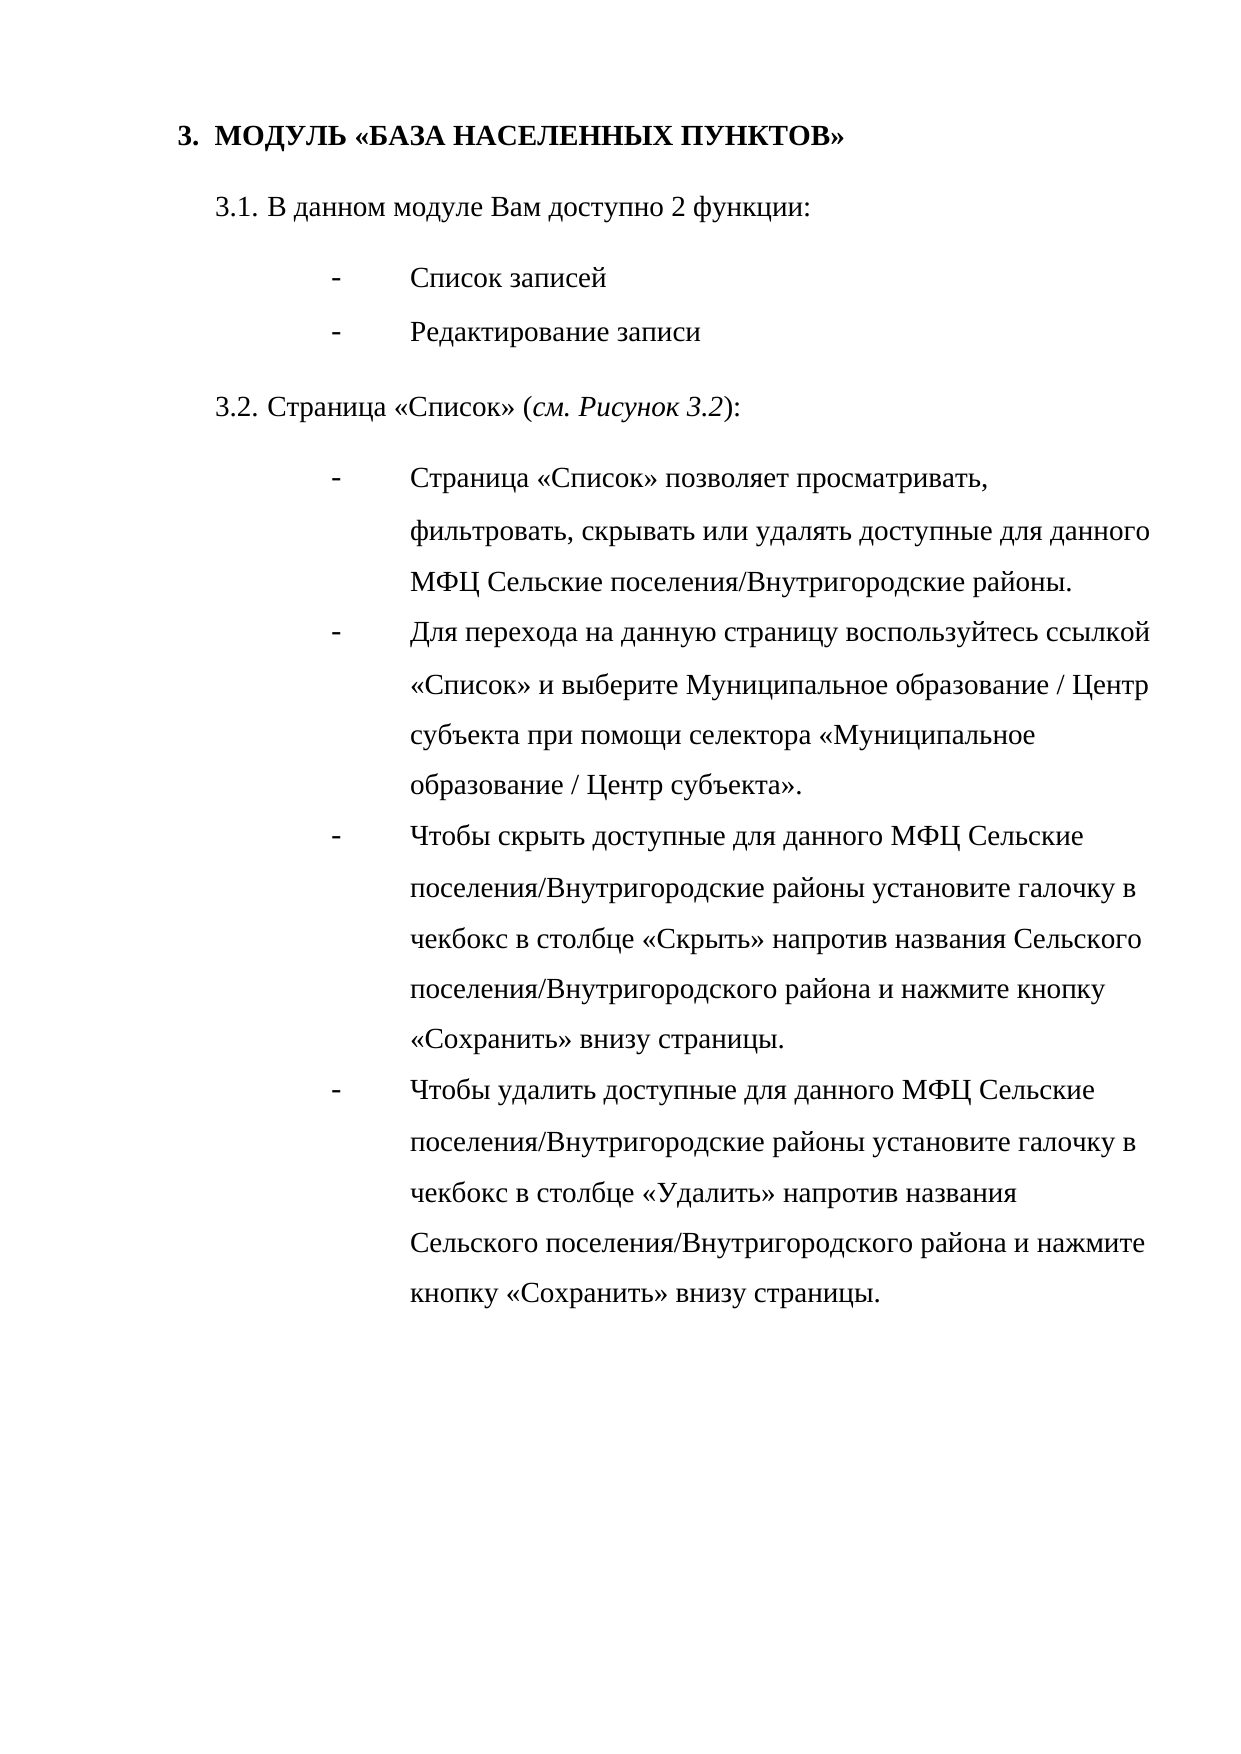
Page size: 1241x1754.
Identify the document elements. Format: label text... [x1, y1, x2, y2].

text В данном модуле Вам доступно 2 функции: [215, 189, 1152, 223]
text Страница «Список» (см. Рисунок 3.2): [215, 389, 1152, 423]
text модуль «база населенных пунктов» [177, 118, 1152, 152]
text Список записей [327, 260, 1152, 296]
text Страница «Список» позволяет просматривать, фильтровать, скрывать или удалять доступные для данного МФЦ Сельские поселения/Внутригородские районы. [327, 461, 1152, 597]
text Чтобы удалить доступные для данного МФЦ Сельские поселения/Внутригородские районы установите галочку в чекбокс в столбце «Удалить» напротив названия Сельского поселения/Внутригородского района и нажмите кнопку «Сохранить» внизу страницы. [327, 1072, 1152, 1309]
text Редактирование записи [327, 314, 1152, 351]
text Чтобы скрыть доступные для данного МФЦ Сельские поселения/Внутригородские районы установите галочку в чекбокс в столбце «Скрыть» напротив названия Сельского поселения/Внутригородского района и нажмите кнопку «Сохранить» внизу страницы. [327, 818, 1152, 1055]
text Для перехода на данную страницу воспользуйтесь ссылкой «Список» и выберите Муниципальное образование / Центр субъекта при помощи селектора «Муниципальное образование / Центр субъекта». [327, 614, 1152, 801]
